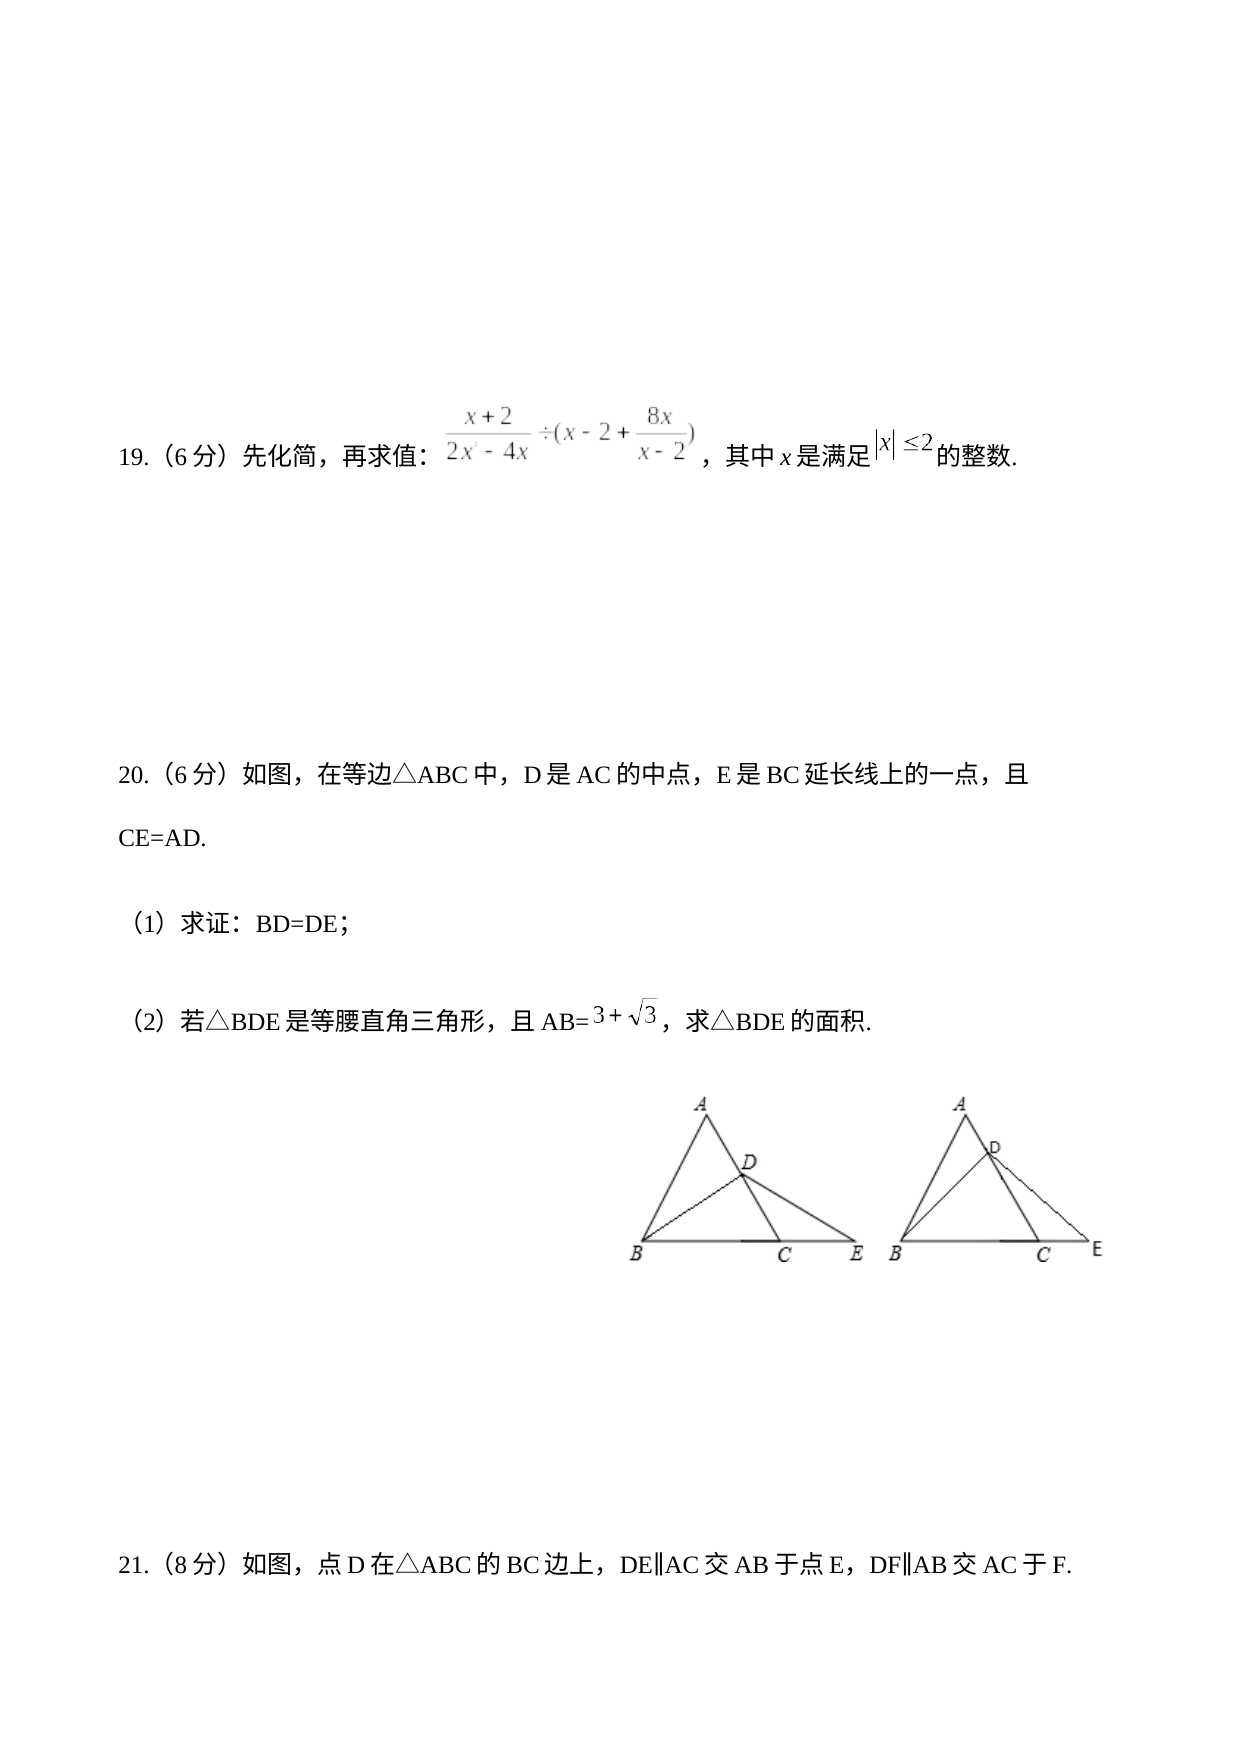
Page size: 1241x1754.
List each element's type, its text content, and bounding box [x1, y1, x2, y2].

list 20.（6分）如图，在等边△ABC中，D是AC的中点，E是BC延长线上的一点，且CE=AD. [118, 740, 1122, 854]
text 21.（8分）如图，点D在△ABC的BC边上，DE∥AC交AB于点E，DF∥AB交AC于F. [118, 1530, 1122, 1595]
picture [629, 1096, 864, 1262]
list （1）求证：BD=DE； [118, 889, 1122, 954]
picture [888, 1096, 1123, 1262]
list （2）若△BDE是等腰直角三角形，且AB=，求△BDE的面积. [118, 993, 1122, 1058]
text 19.（6分）先化简，再求值：，其中x是满足的整数. [118, 400, 1122, 498]
